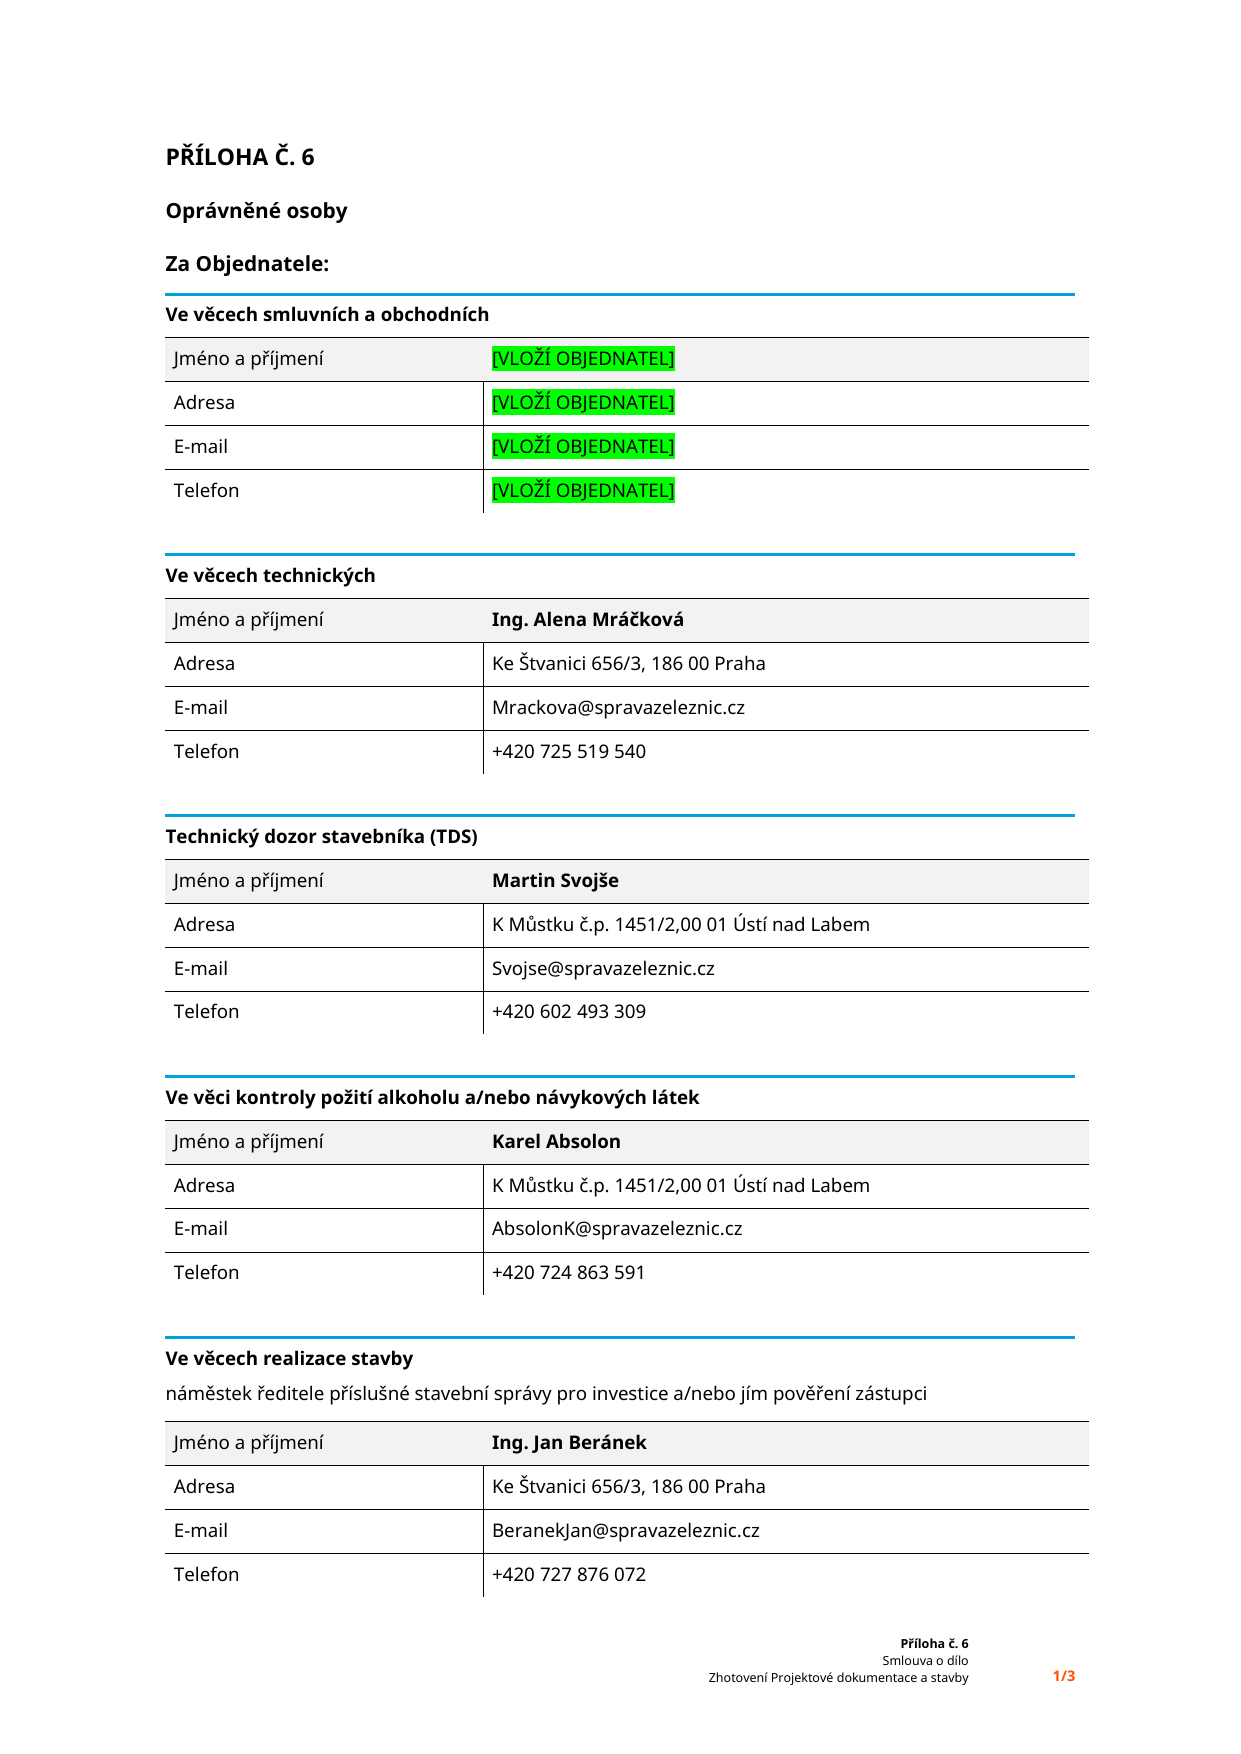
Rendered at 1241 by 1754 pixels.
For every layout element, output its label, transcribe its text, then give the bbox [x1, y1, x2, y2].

table_cell [VLOŽÍ OBJEDNATEL] [484, 470, 1089, 513]
table_header [VLOŽÍ OBJEDNATEL] [484, 338, 1089, 381]
table_header Martin Svojše [484, 860, 1089, 903]
table_header Jméno a příjmení [165, 599, 484, 642]
table_cell AbsolonK@spravazeleznic.cz [484, 1209, 1089, 1251]
text Ve věci kontroly požití alkoholu a/nebo návykových látek [165, 1078, 1075, 1110]
text Ve věcech smluvních a obchodních [165, 296, 1075, 327]
table_cell Adresa [165, 1165, 483, 1207]
table_cell Ke Štvanici 656/3, 186 00 Praha [484, 1466, 1089, 1509]
table_cell BeranekJan@spravazeleznic.cz [484, 1510, 1089, 1553]
table_cell E-mail [165, 948, 483, 991]
table_cell K Můstku č.p. 1451/2,00 01 Ústí nad Labem [484, 1165, 1089, 1207]
table_header Jméno a příjmení [165, 860, 484, 903]
table_cell Adresa [165, 1466, 483, 1509]
table_cell +420 727 876 072 [484, 1554, 1089, 1597]
table_cell Telefon [165, 992, 483, 1034]
text Za Objednatele: [165, 249, 1075, 277]
table_cell Mrackova@spravazeleznic.cz [484, 687, 1089, 730]
table_cell Adresa [165, 382, 483, 425]
text Příloha č. 6 [165, 141, 1075, 173]
table_cell +420 724 863 591 [484, 1253, 1089, 1295]
table_cell Telefon [165, 731, 483, 773]
table_header Jméno a příjmení [165, 1121, 484, 1164]
table_header Karel Absolon [484, 1121, 1089, 1164]
table_cell Telefon [165, 1253, 483, 1295]
table_cell +420 725 519 540 [484, 731, 1089, 773]
table_header Jméno a příjmení [165, 1422, 484, 1465]
table_header Ing. Alena Mráčková [484, 599, 1089, 642]
table_cell E-mail [165, 1510, 483, 1553]
table_cell Svojse@spravazeleznic.cz [484, 948, 1089, 991]
text Technický dozor stavebníka (TDS) [165, 817, 1075, 849]
table_cell Adresa [165, 643, 483, 686]
table_header Ing. Jan Beránek [484, 1422, 1089, 1465]
table_cell E-mail [165, 426, 483, 469]
text náměstek ředitele příslušné stavební správy pro investice a/nebo jím pověření zástupci [165, 1381, 1075, 1406]
text Ve věcech realizace stavby [165, 1339, 1075, 1371]
table_cell Telefon [165, 1554, 483, 1597]
table_cell +420 602 493 309 [484, 992, 1089, 1034]
table_header Jméno a příjmení [165, 338, 484, 381]
table_cell [VLOŽÍ OBJEDNATEL] [484, 382, 1089, 425]
text Oprávněné osoby [165, 197, 1075, 225]
text Ve věcech technických [165, 556, 1075, 588]
table_cell Adresa [165, 904, 483, 947]
table_cell E-mail [165, 687, 483, 730]
table_cell [VLOŽÍ OBJEDNATEL] [484, 426, 1089, 469]
table_cell Telefon [165, 470, 483, 513]
table_cell E-mail [165, 1209, 483, 1251]
table_cell Ke Štvanici 656/3, 186 00 Praha [484, 643, 1089, 686]
table_cell K Můstku č.p. 1451/2,00 01 Ústí nad Labem [484, 904, 1089, 947]
